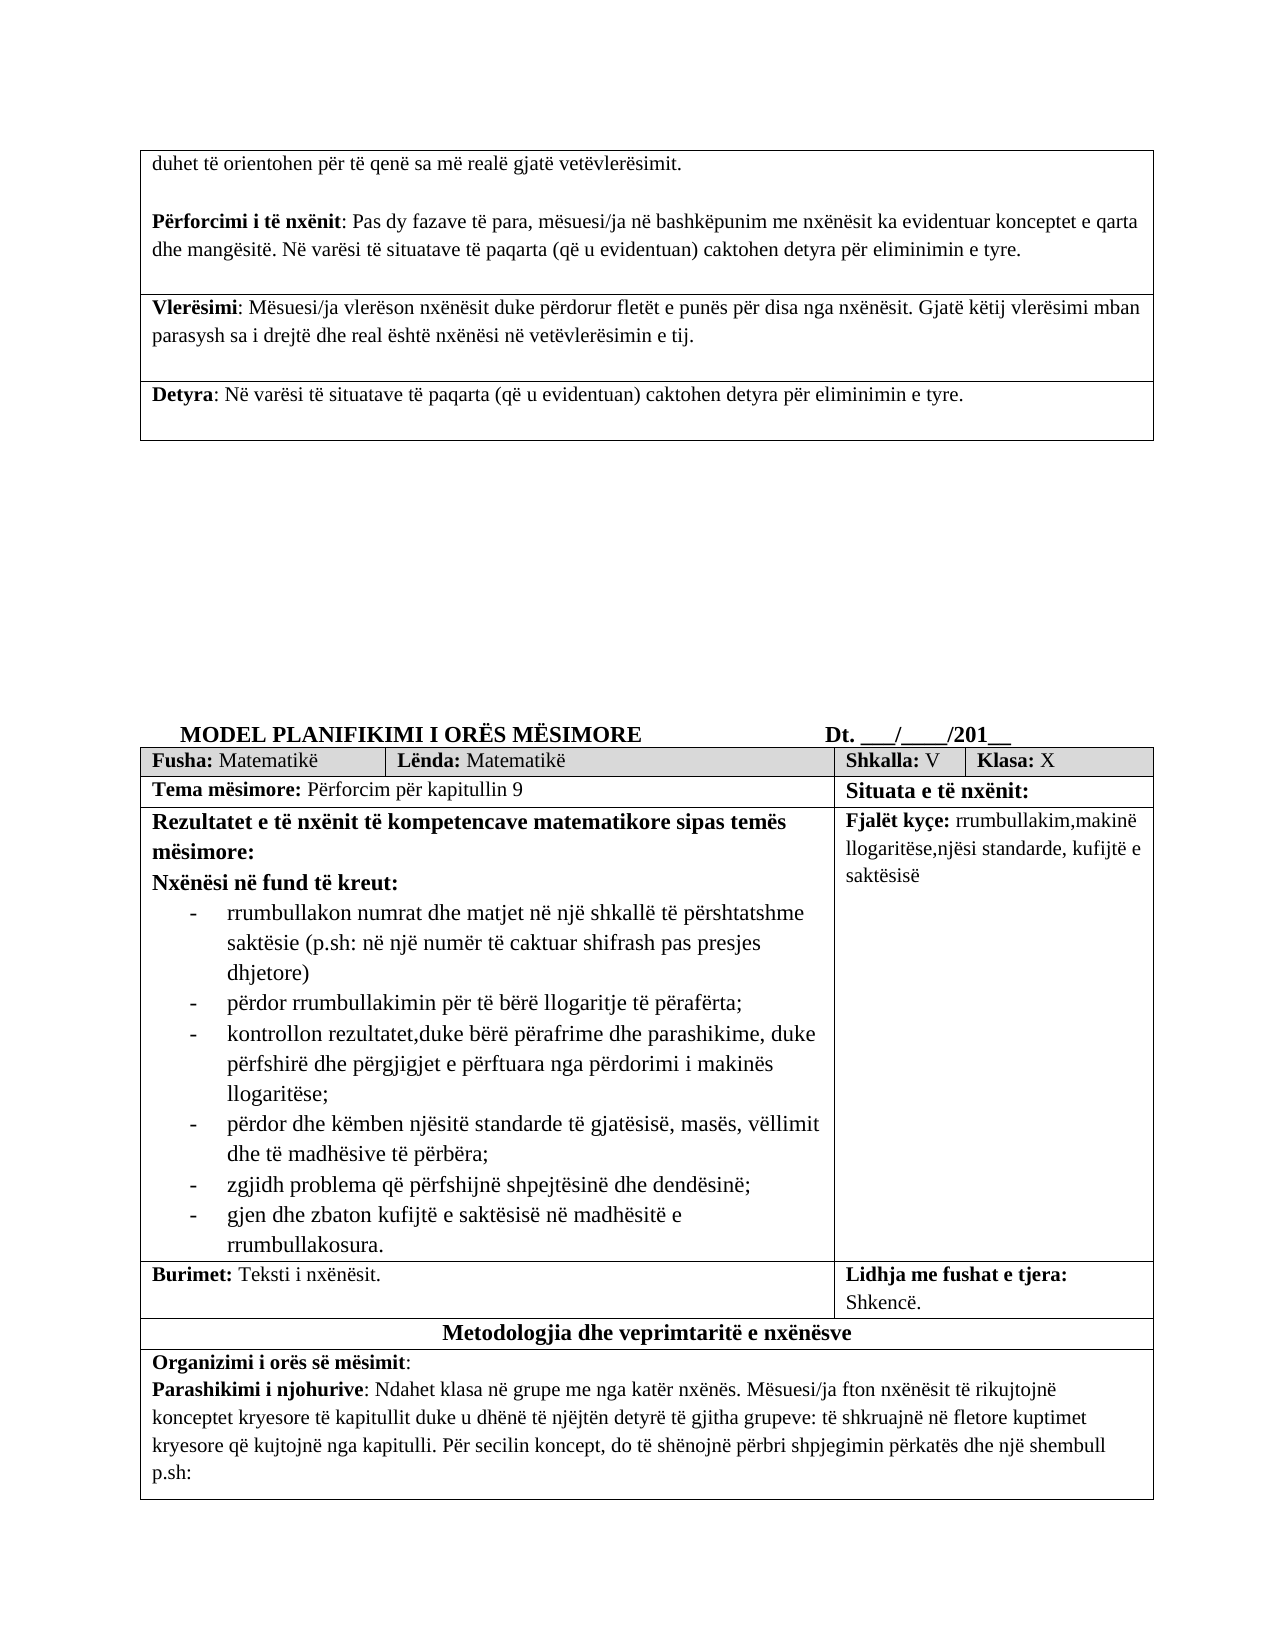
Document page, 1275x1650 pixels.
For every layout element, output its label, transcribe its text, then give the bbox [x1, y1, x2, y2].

table_cell Rezultatet e të nxënit të kompetencave matematikore sipas temës mësimore: Nxënësi në fund të kreut: rrumbullakon numrat dhe matjet në një shkallë të përshtatshme saktësie (p.sh: në një numër të caktuar shifrash pas presjes dhjetore) përdor rrumbullakimin për të bërë llogaritje të përafërta; kontrollon rezultatet,duke bërë përafrime dhe parashikime, duke përfshirë dhe përgjigjet e përftuara nga përdorimi i makinës llogaritëse; përdor dhe këmben njësitë standarde të gjatësisë, masës, vëllimit dhe të madhësive të përbëra; zgjidh problema që përfshijnë shpejtësinë dhe dendësinë; gjen dhe zbaton kufijtë e saktësisë në madhësitë e rrumbullakosura. [141, 808, 834, 1261]
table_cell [141, 1350, 1153, 1499]
text MODEL PLANIFIKIMI I ORËS MËSIMORE Dt. ___/____/201__ [150, 721, 1125, 747]
table_cell Tema mësimore: Përforcim për kapitullin 9 [141, 777, 834, 807]
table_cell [141, 151, 1153, 294]
table_cell Detyra: Në varësi të situatave të paqarta (që u evidentuan) caktohen detyra për eliminimin e tyre. [141, 382, 1153, 439]
table_cell Lidhja me fushat e tjera: Shkencë. [835, 1262, 1153, 1317]
table_cell Fjalët kyçe: rrumbullakim,makinë llogaritëse,njësi standarde, kufijtë e saktësisë [835, 808, 1153, 1261]
table_header Lënda: Matematikë [386, 748, 834, 776]
table_cell Burimet: Teksti i nxënësit. [141, 1262, 834, 1317]
table_cell Situata e të nxënit: [835, 777, 1153, 807]
table_header Shkalla: V [835, 748, 965, 776]
table_cell Vlerësimi: Mësuesi/ja vlerëson nxënësit duke përdorur fletët e punës për disa nga nxënësit. Gjatë këtij vlerësimi mban parasysh sa i drejtë dhe real është nxënësi në vetëvlerësimin e tij. [141, 295, 1153, 381]
table_header Fusha: Matematikë [141, 748, 385, 776]
table_header Klasa: X [966, 748, 1153, 776]
table_cell Metodologjia dhe veprimtaritë e nxënësve [141, 1319, 1153, 1349]
